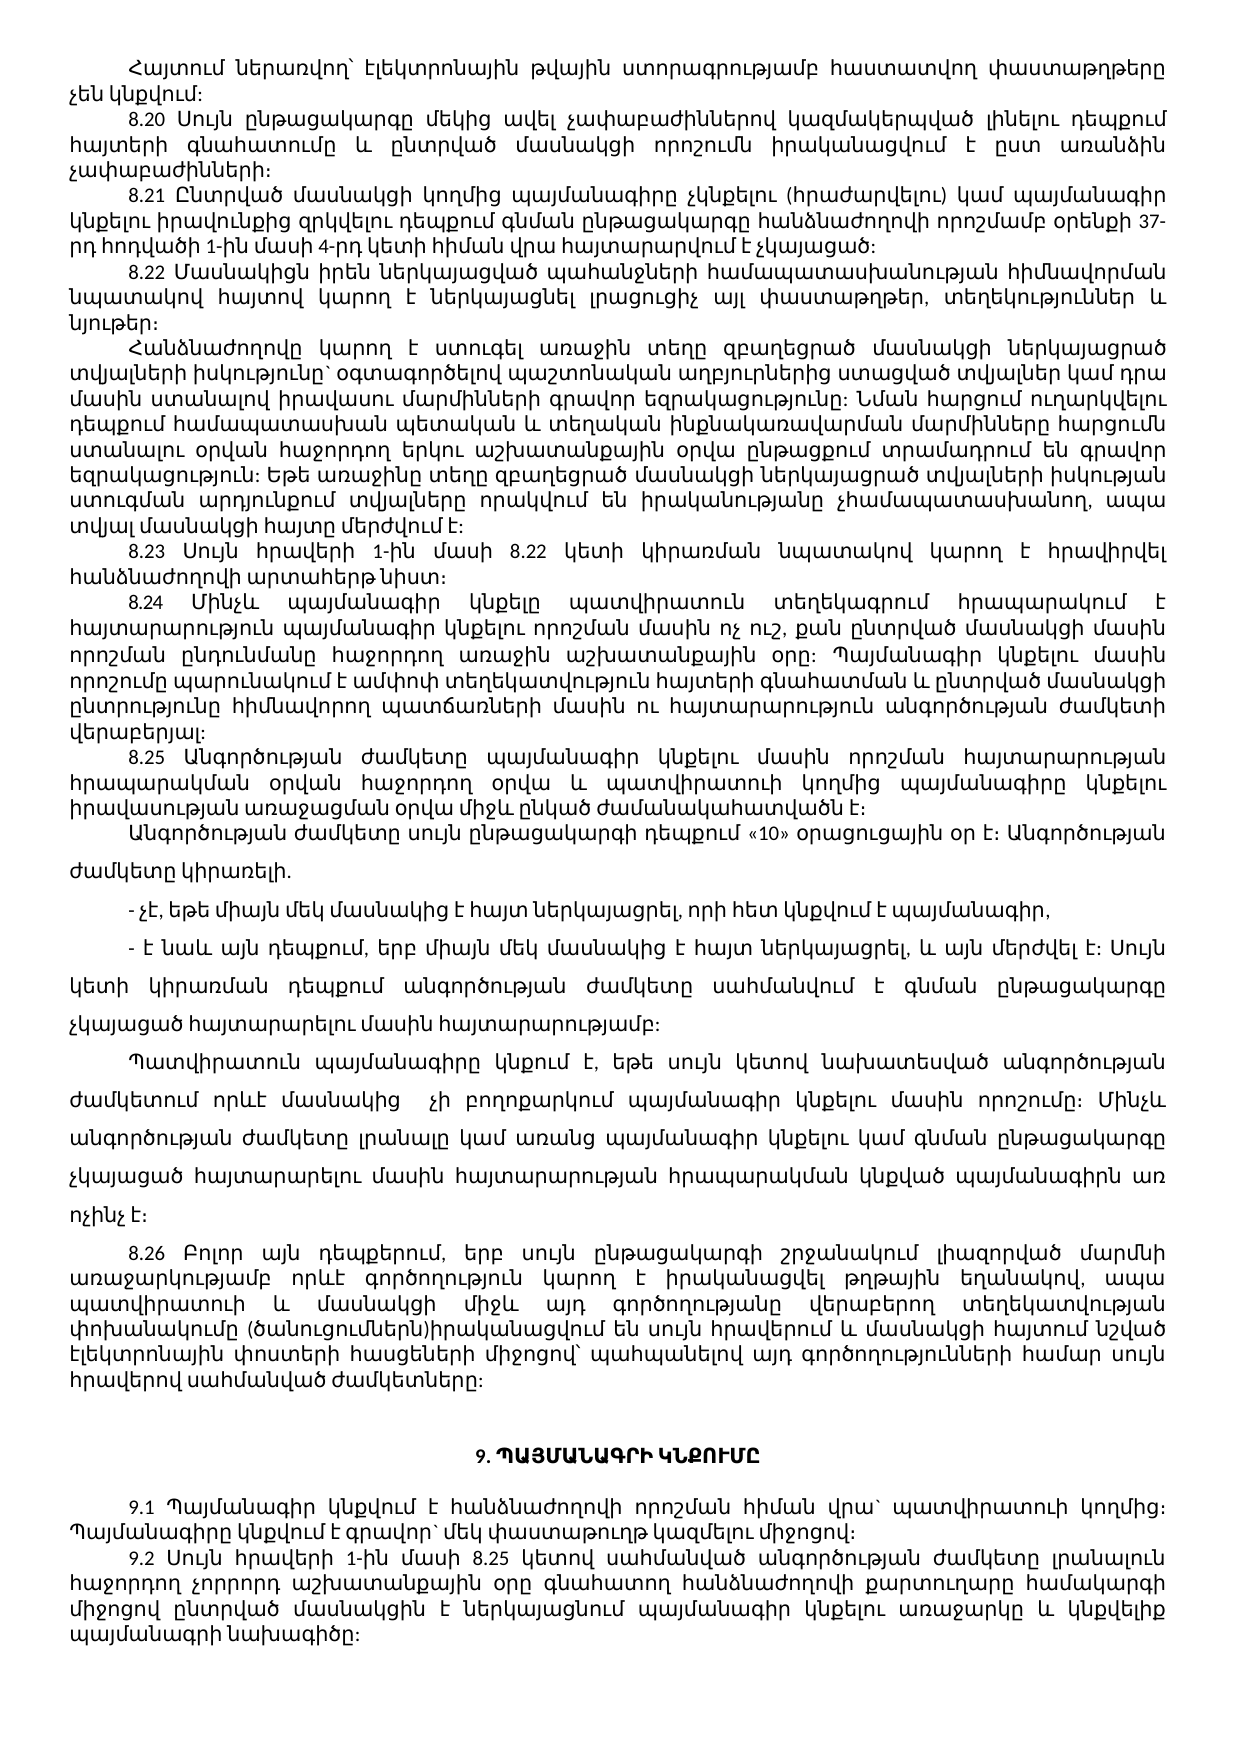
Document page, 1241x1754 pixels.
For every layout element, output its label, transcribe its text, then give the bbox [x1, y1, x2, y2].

text - է նաև այն դեպքում, երբ միայն մեկ մասնակից է հայտ ներկայացրել, և այն մերժվել է: Սույն կետի կիրառման դեպքում անգործության ժամկետը սահմանվում է գնման ընթացակարգը չկայացած հայտարարելու մասին հայտարարությամբ: [69, 935, 1167, 1037]
text 8.23 Սույն հրավերի 1-ին մասի 8.22 կետի կիրառման նպատակով կարող է հրավիրվել հանձնաժողովի արտահերթ նիստ։ [69, 538, 1167, 589]
text Պատվիրատուն պայմանագիրը կնքում է, եթե սույն կետով նախատեսված անգործության ժամկետում որևէ մասնակից չի բողոքարկում պայմանագիր կնքելու մասին որոշումը։ Մինչև անգործության ժամկետը լրանալը կամ առանց պայմանագիր կնքելու կամ գնման ընթացակարգը չկայացած հայտարարելու մասին հայտարարության հրապարակման կնքված պայմանագիրն առ ոչինչ է։ [69, 1049, 1167, 1227]
text 8.22 Մասնակիցն իրեն ներկայացված պահանջների համապատասխանության հիմնավորման նպատակով հայտով կարող է ներկայացնել լրացուցիչ այլ փաստաթղթեր, տեղեկություններ և նյութեր։ [69, 259, 1167, 335]
text 8.24 Մինչև պայմանագիր կնքելը պատվիրատուն տեղեկագրում հրապարակում է հայտարարություն պայմանագիր կնքելու որոշման մասին ոչ ուշ, քան ընտրված մասնակցի մասին որոշման ընդունմանը հաջորդող առաջին աշխատանքային օրը: Պայմանագիր կնքելու մասին որոշումը պարունակում է ամփոփ տեղեկատվություն հայտերի գնահատման և ընտրված մասնակցի ընտրությունը հիմնավորող պատճառների մասին ու հայտարարություն անգործության ժամկետի վերաբերյալ: [69, 589, 1167, 744]
text 9. ՊԱՅՄԱՆԱԳՐԻ ԿՆՔՈՒՄԸ [69, 1443, 1167, 1469]
text 8.26 Բոլոր այն դեպքերում, երբ սույն ընթացակարգի շրջանակում լիազորված մարմնի առաջարկությամբ որևէ գործողություն կարող է իրականացվել թղթային եղանակով, ապա պատվիրատուի և մասնակցի միջև այդ գործողությանը վերաբերող տեղեկատվության փոխանակումը (ծանուցումներն)իրականացվում են սույն հրավերում և մասնակցի հայտում նշված էլեկտրոնային փոստերի հասցեների միջոցով՝ պահպանելով այդ գործողությունների համար սույն հրավերով սահմանված ժամկետները: [69, 1240, 1167, 1392]
text Անգործության ժամկետը սույն ընթացակարգի դեպքում «10» օրացուցային օր է։ Անգործության ժամկետը կիրառելի. [69, 821, 1167, 884]
text - չէ, եթե միայն մեկ մասնակից է հայտ ներկայացրել, որի հետ կնքվում է պայմանագիր, [69, 897, 1167, 922]
text Հայտում ներառվող՝ էլեկտրոնային թվային ստորագրությամբ հաստատվող փաստաթղթերը չեն կնքվում: [69, 56, 1167, 106]
text Հանձնաժողովը կարող է ստուգել առաջին տեղը զբաղեցրած մասնակցի ներկայացրած տվյալների իսկությունը` օգտագործելով պաշտոնական աղբյուրներից ստացված տվյալներ կամ դրա մասին ստանալով իրավասու մարմինների գրավոր եզրակացությունը: Նման հարցում ուղարկվելու դեպքում համապատասխան պետական և տեղական ինքնակառավարման մարմինները հարցումն ստանալու օրվան հաջորդող երկու աշխատանքային օրվա ընթացքում տրամադրում են գրավոր եզրակացություն: Եթե առաջինը տեղը զբաղեցրած մասնակցի ներկայացրած տվյալների իսկության ստուգման արդյունքում տվյալները որակվում են իրականությանը չհամապատասխանող, ապա տվյալ մասնակցի հայտը մերժվում է: [69, 335, 1167, 538]
text 8.20 Սույն ընթացակարգը մեկից ավել չափաբաժիններով կազմակերպված լինելու դեպքում հայտերի գնահատումը և ընտրված մասնակցի որոշումն իրականացվում է ըստ առանձին չափաբաժինների։ [69, 106, 1167, 183]
text 9.1 Պայմանագիր կնքվում է հանձնաժողովի որոշման հիման վրա` պատվիրատուի կողմից։ Պայմանագիրը կնքվում է գրավոր` մեկ փաստաթուղթ կազմելու միջոցով։ [69, 1494, 1167, 1545]
text 8.21 Ընտրված մասնակցի կողմից պայմանագիրը չկնքելու (հրաժարվելու) կամ պայմանագիր կնքելու իրավունքից զրկվելու դեպքում գնման ընթացակարգը հանձնաժողովի որոշմամբ օրենքի 37-րդ հոդվածի 1-ին մասի 4-րդ կետի հիման վրա հայտարարվում է չկայացած: [69, 183, 1167, 259]
text 8.25 Անգործության ժամկետը պայմանագիր կնքելու մասին որոշման հայտարարության հրապարակման օրվան հաջորդող օրվա և պատվիրատուի կողմից պայմանագիրը կնքելու իրավասության առաջացման օրվա միջև ընկած ժամանակահատվածն է։ [69, 744, 1167, 821]
text 9.2 Սույն հրավերի 1-ին մասի 8.25 կետով սահմանված անգործության ժամկետը լրանալուն հաջորդող չորրորդ աշխատանքային օրը գնահատող հանձնաժողովի քարտուղարը համակարգի միջոցով ընտրված մասնակցին է ներկայացնում պայմանագիր կնքելու առաջարկը և կնքվելիք պայմանագրի նախագիծը: [69, 1545, 1167, 1647]
